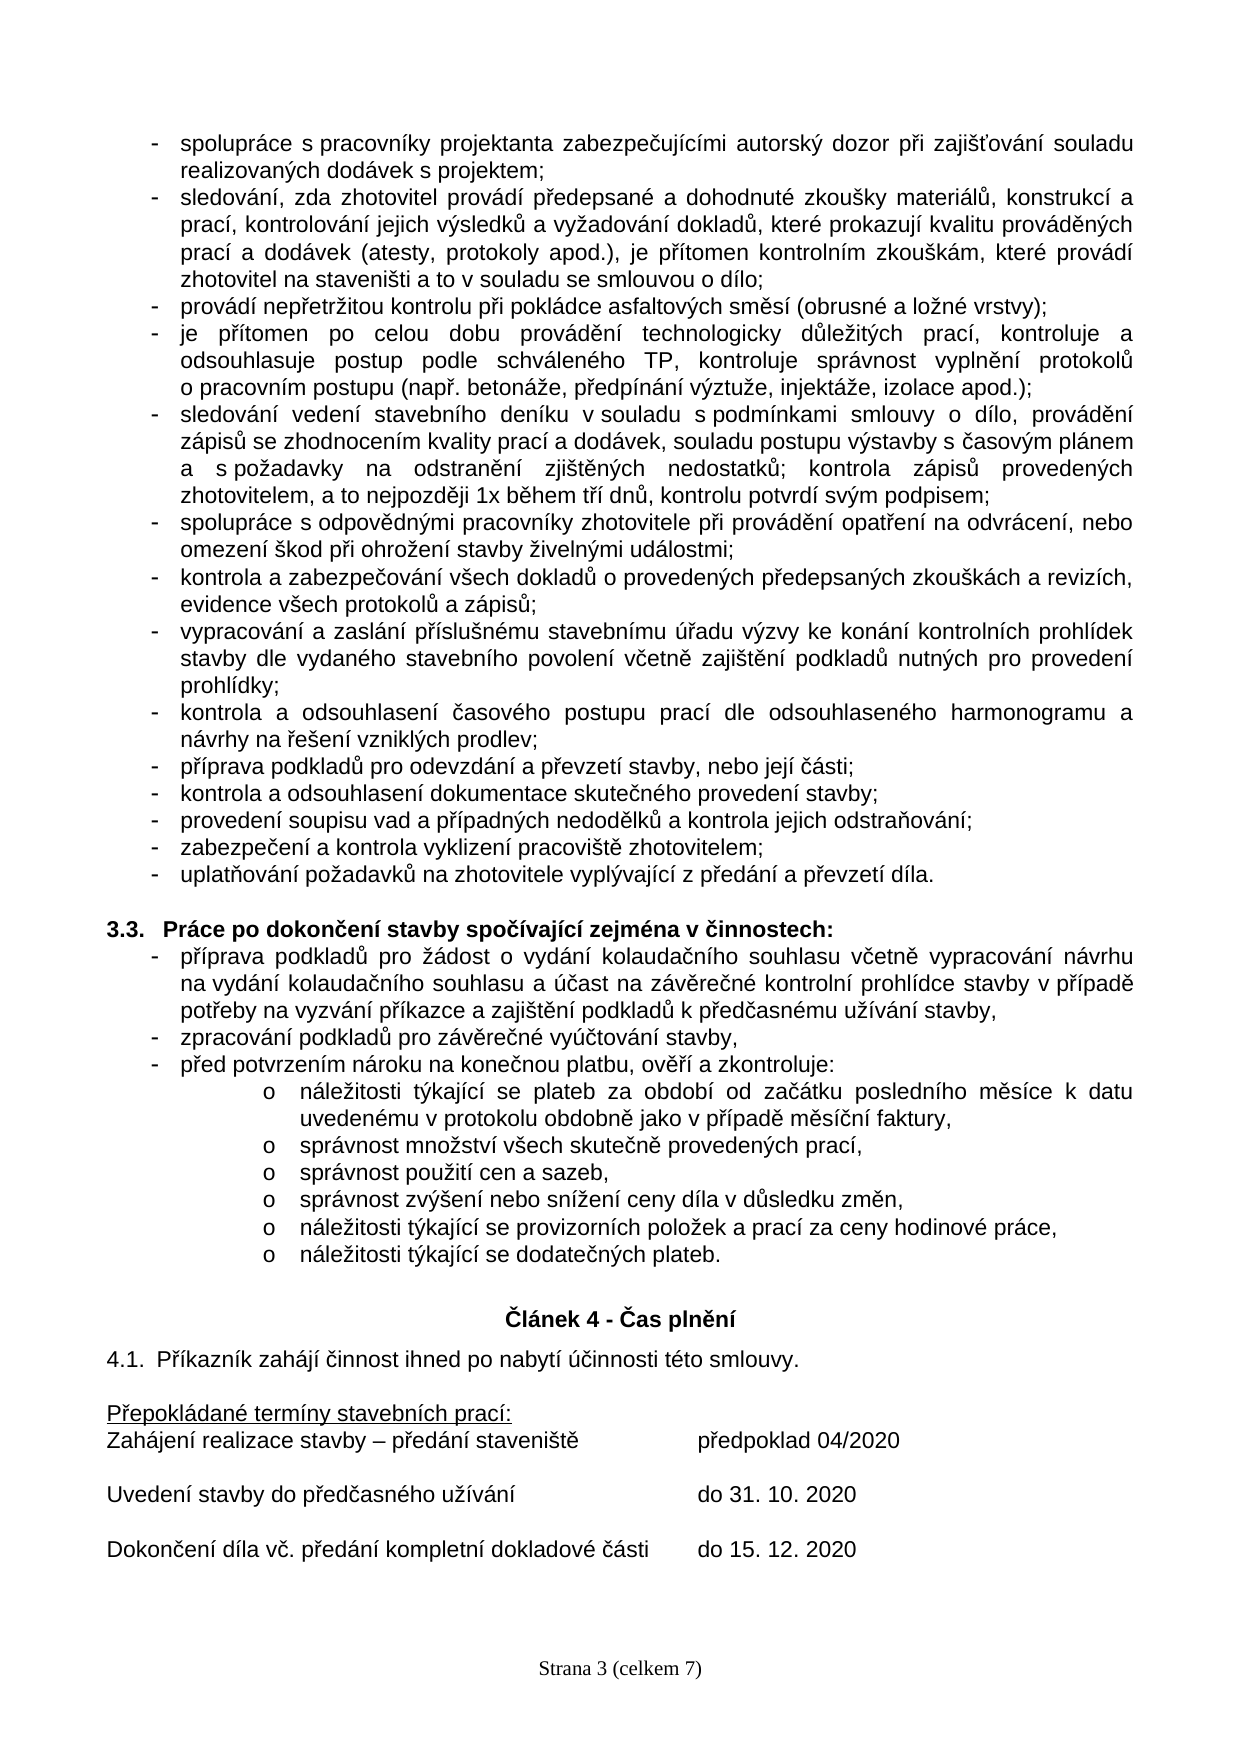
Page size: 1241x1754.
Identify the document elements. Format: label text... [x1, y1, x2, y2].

list náležitosti týkající se plateb za období od začátku posledního měsíce k datu uvedenému v protokolu obdobně jako v případě měsíční faktury, [262, 1078, 1134, 1132]
list sledování, zda zhotovitel provádí předepsané a dohodnuté zkoušky materiálů, konstrukcí a prací, kontrolování jejich výsledků a vyžadování dokladů, které prokazují kvalitu prováděných prací a dodávek (atesty, protokoly apod.), je přítomen kontrolním zkouškám, které provádí zhotovitel na staveništi a to v souladu se smlouvou o dílo; [151, 184, 1134, 292]
list provedení soupisu vad a případných nedodělků a kontrola jejich odstraňování; [151, 807, 1134, 834]
list Příkazník zahájí činnost ihned po nabytí účinnosti této smlouvy. [106, 1346, 1134, 1373]
list uplatňování požadavků na zhotovitele vyplývající z předání a převzetí díla. [151, 861, 1134, 888]
list zabezpečení a kontrola vyklizení pracoviště zhotovitelem; [151, 834, 1134, 861]
text Zahájení realizace stavby – předání staveniště předpoklad 04/2020 [106, 1427, 1134, 1454]
list správnost zvýšení nebo snížení ceny díla v důsledku změn, [262, 1186, 1134, 1213]
text Dokončení díla vč. předání kompletní dokladové části do 15. 12. 2020 [106, 1535, 1134, 1562]
text Článek 4 - Čas plnění [106, 1306, 1134, 1333]
list náležitosti týkající se dodatečných plateb. [262, 1240, 1134, 1267]
list zpracování podkladů pro závěrečné vyúčtování stavby, [151, 1024, 1134, 1051]
list spolupráce s pracovníky projektanta zabezpečujícími autorský dozor při zajišťování souladu realizovaných dodávek s projektem; [151, 130, 1134, 184]
list kontrola a odsouhlasení dokumentace skutečného provedení stavby; [151, 780, 1134, 807]
text Uvedení stavby do předčasného užívání do 31. 10. 2020 [106, 1481, 1134, 1508]
list před potvrzením nároku na konečnou platbu, ověří a zkontroluje: [151, 1051, 1134, 1078]
list spolupráce s odpovědnými pracovníky zhotovitele při provádění opatření na odvrácení, nebo omezení škod při ohrožení stavby živelnými událostmi; [151, 509, 1134, 563]
text Přepokládané termíny stavebních prací: [106, 1400, 1134, 1427]
list vypracování a zaslání příslušnému stavebnímu úřadu výzvy ke konání kontrolních prohlídek stavby dle vydaného stavebního povolení včetně zajištění podkladů nutných pro provedení prohlídky; [151, 617, 1134, 699]
list příprava podkladů pro odevzdání a převzetí stavby, nebo její části; [151, 753, 1134, 780]
list sledování vedení stavebního deníku v souladu s podmínkami smlouvy o dílo, provádění zápisů se zhodnocením kvality prací a dodávek, souladu postupu výstavby s časovým plánem a s požadavky na odstranění zjištěných nedostatků; kontrola zápisů provedených zhotovitelem, a to nejpozději 1x během tří dnů, kontrolu potvrdí svým podpisem; [151, 401, 1134, 509]
list Práce po dokončení stavby spočívající zejména v činnostech: [106, 915, 1134, 942]
list náležitosti týkající se provizorních položek a prací za ceny hodinové práce, [262, 1213, 1134, 1240]
list správnost množství všech skutečně provedených prací, [262, 1132, 1134, 1159]
list provádí nepřetržitou kontrolu při pokládce asfaltových směsí (obrusné a ložné vrstvy); [151, 292, 1134, 319]
list kontrola a odsouhlasení časového postupu prací dle odsouhlaseného harmonogramu a návrhy na řešení vzniklých prodlev; [151, 699, 1134, 753]
list je přítomen po celou dobu provádění technologicky důležitých prací, kontroluje a odsouhlasuje postup podle schváleného TP, kontroluje správnost vyplnění protokolů o pracovním postupu (např. betonáže, předpínání výztuže, injektáže, izolace apod.); [151, 319, 1134, 401]
list správnost použití cen a sazeb, [262, 1159, 1134, 1186]
list kontrola a zabezpečování všech dokladů o provedených předepsaných zkouškách a revizích, evidence všech protokolů a zápisů; [151, 563, 1134, 617]
list příprava podkladů pro žádost o vydání kolaudačního souhlasu včetně vypracování návrhu na vydání kolaudačního souhlasu a účast na závěrečné kontrolní prohlídce stavby v případě potřeby na vyzvání příkazce a zajištění podkladů k předčasnému užívání stavby, [151, 942, 1134, 1024]
